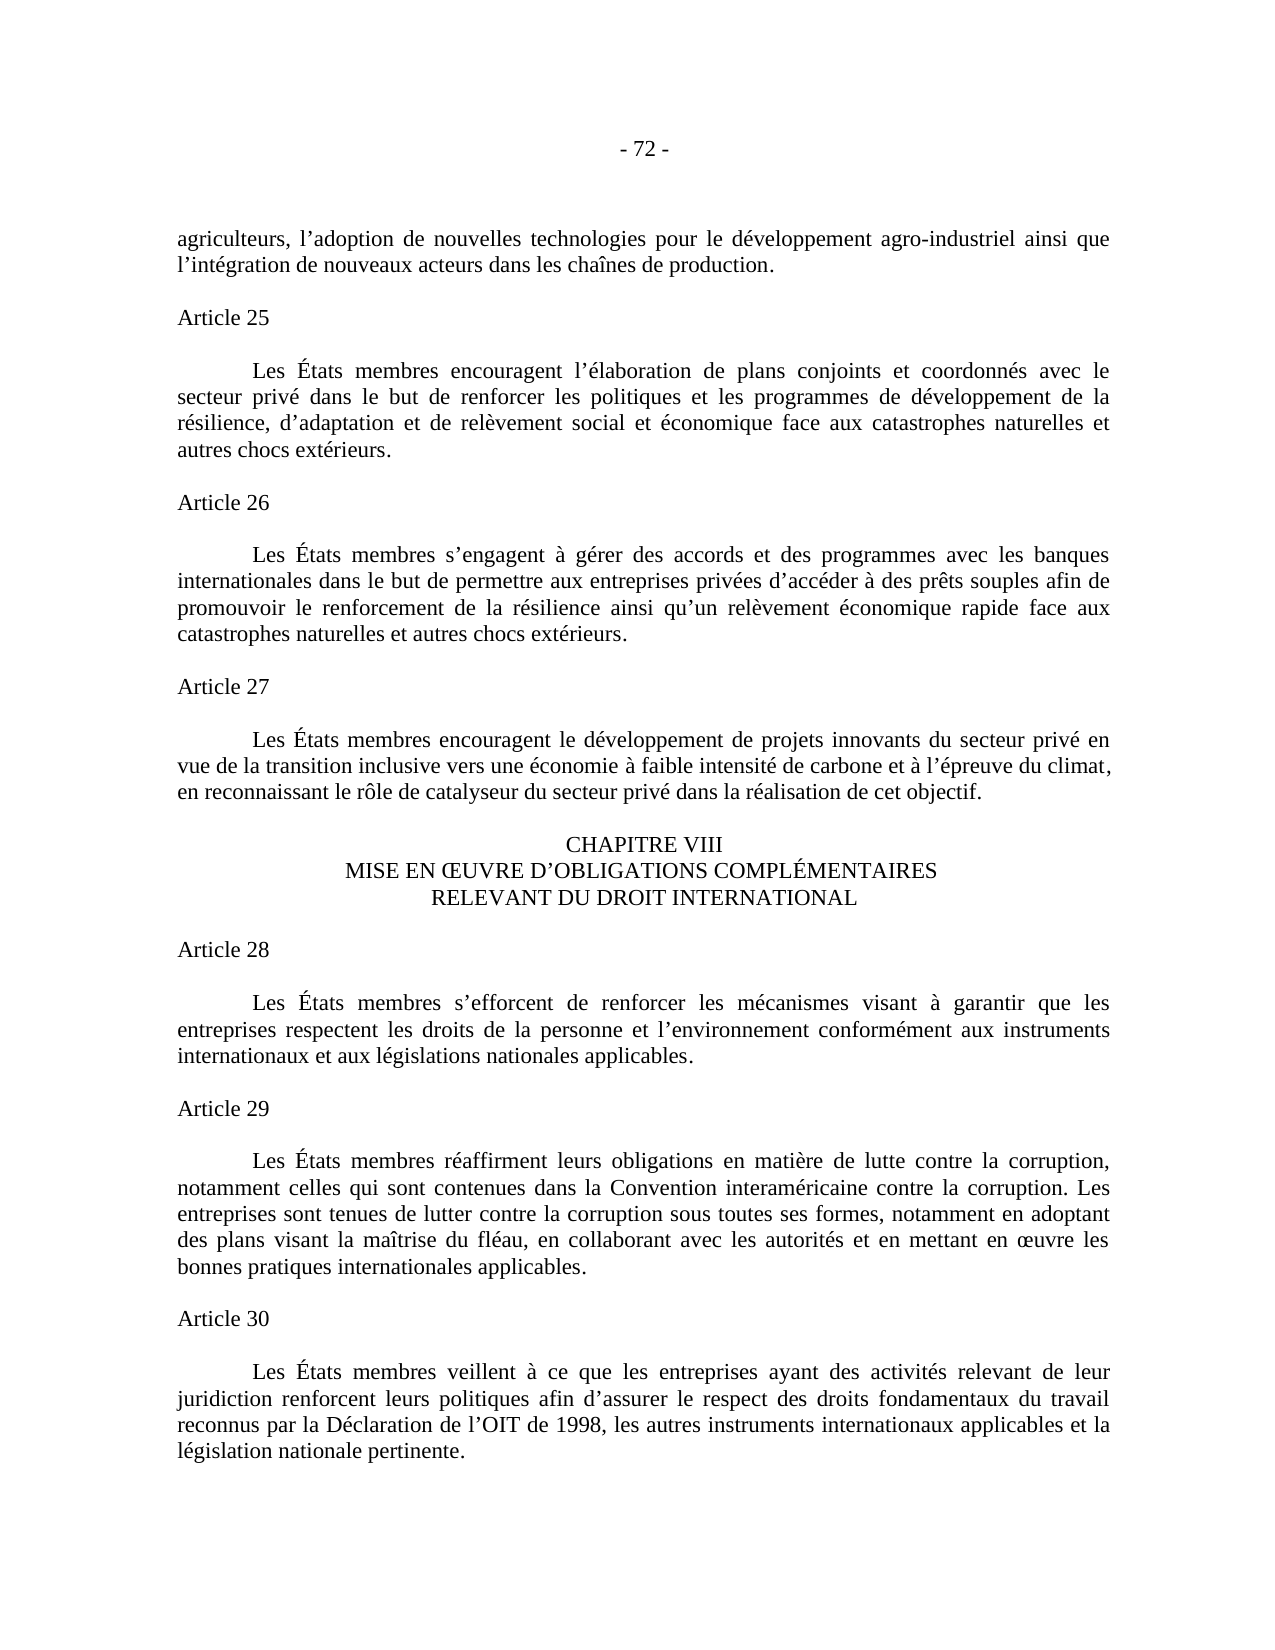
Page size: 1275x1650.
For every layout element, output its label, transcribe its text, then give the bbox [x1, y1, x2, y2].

text Article 25 [177, 304, 1111, 330]
text CHAPITRE VIII [177, 831, 1111, 857]
text Les États membres réaffirment leurs obligations en matière de lutte contre la corruption, notamment celles qui sont contenues dans la Convention interaméricaine contre la corruption. Les entreprises sont tenues de lutter contre la corruption sous toutes ses formes, notamment en adoptant des plans visant la maîtrise du fléau, en collaborant avec les autorités et en mettant en œuvre les bonnes pratiques internationales applicables. [177, 1147, 1111, 1279]
text Les États membres veillent à ce que les entreprises ayant des activités relevant de leur juridiction renforcent leurs politiques afin d’assurer le respect des droits fondamentaux du travail reconnus par la Déclaration de l’OIT de 1998, les autres instruments internationaux applicables et la législation nationale pertinente. [177, 1358, 1111, 1464]
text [177, 225, 1111, 278]
text Article 30 [177, 1306, 1111, 1332]
text Les États membres encouragent l’élaboration de plans conjoints et coordonnés avec le secteur privé dans le but de renforcer les politiques et les programmes de développement de la résilience, d’adaptation et de relèvement social et économique face aux catastrophes naturelles et autres chocs extérieurs. [177, 357, 1111, 462]
text Les États membres encouragent le développement de projets innovants du secteur privé en vue de la transition inclusive vers une économie à faible intensité de carbone et à l’épreuve du climat, en reconnaissant le rôle de catalyseur du secteur privé dans la réalisation de cet objectif. [177, 726, 1111, 805]
text MISE EN ŒUVRE D’OBLIGATIONS COMPLÉMENTAIRES RELEVANT DU DROIT INTERNATIONAL [177, 857, 1111, 910]
text Article 28 [177, 937, 1111, 963]
text Les États membres s’efforcent de renforcer les mécanismes visant à garantir que les entreprises respectent les droits de la personne et l’environnement conformément aux instruments internationaux et aux législations nationales applicables. [177, 989, 1111, 1068]
text Article 29 [177, 1095, 1111, 1121]
text Article 27 [177, 673, 1111, 699]
text Article 26 [177, 488, 1111, 515]
text Les États membres s’engagent à gérer des accords et des programmes avec les banques internationales dans le but de permettre aux entreprises privées d’accéder à des prêts souples afin de promouvoir le renforcement de la résilience ainsi qu’un relèvement économique rapide face aux catastrophes naturelles et autres chocs extérieurs. [177, 541, 1111, 647]
